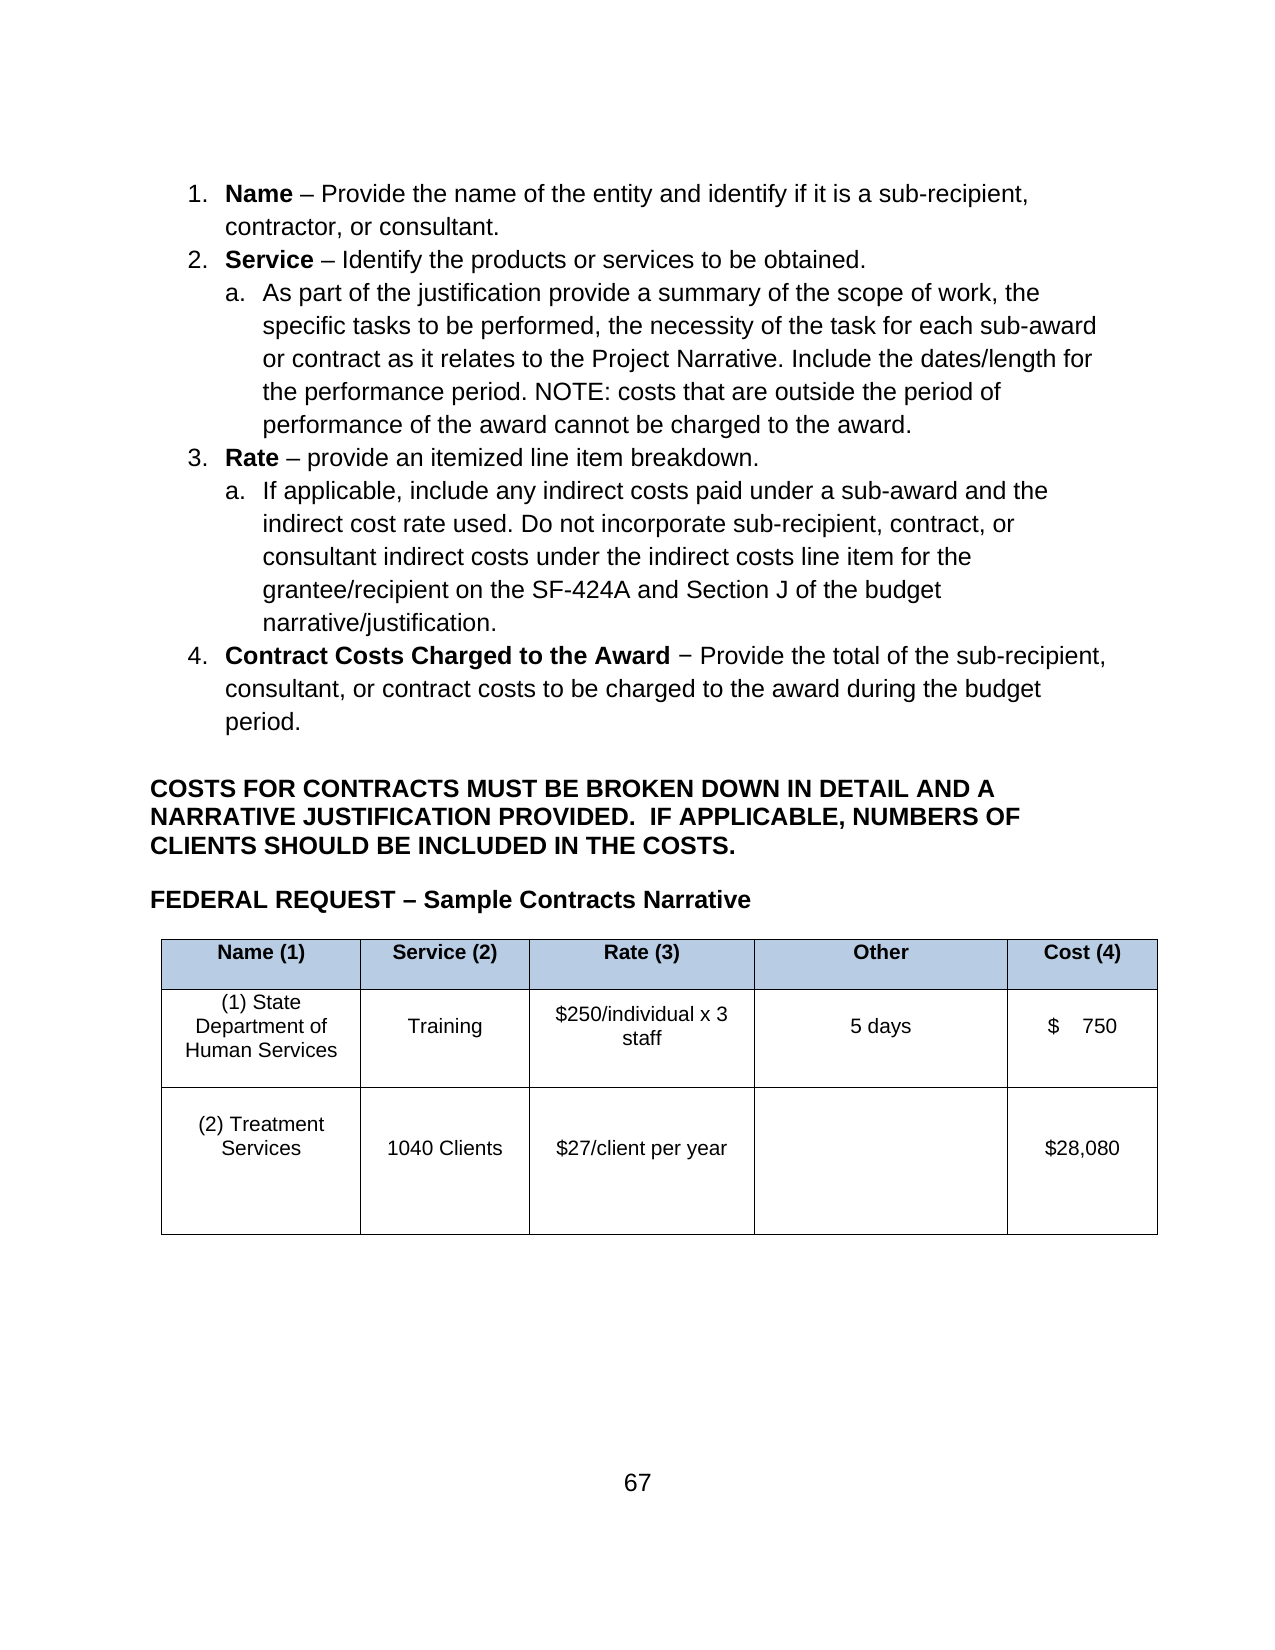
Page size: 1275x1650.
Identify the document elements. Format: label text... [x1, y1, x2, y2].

table_cell [755, 1088, 1007, 1233]
table_cell 1040 Clients [361, 1088, 529, 1233]
list Name – Provide the name of the entity and identify if it is a sub-recipient, contractor, or consultant. [187, 179, 1125, 241]
table_header Name (1) [162, 940, 360, 989]
list Contract Costs Charged to the Award − Provide the total of the sub-recipient, consultant, or contract costs to be charged to the award during the budget period. [187, 641, 1125, 736]
list As part of the justification provide a summary of the scope of work, the specific tasks to be performed, the necessity of the task for each sub-award or contract as it relates to the Project Narrative. Include the dates/length for the performance period. NOTE: costs that are outside the period of performance of the award cannot be charged to the award. [225, 278, 1125, 439]
table_header Service (2) [361, 940, 529, 989]
table_cell $27/client per year [530, 1088, 754, 1233]
list Rate – provide an itemized line item breakdown. [187, 443, 1125, 472]
table_cell Training [361, 990, 529, 1087]
text COSTS FOR CONTRACTS MUST BE BROKEN DOWN IN DETAIL AND A NARRATIVE JUSTIFICATION PROVIDED. IF APPLICABLE, NUMBERS OF CLIENTS SHOULD BE INCLUDED IN THE COSTS. [150, 774, 1125, 860]
table_header Other [755, 940, 1007, 989]
table_cell $ 750 [1008, 990, 1157, 1087]
table_cell (1) State Department of Human Services [162, 990, 360, 1087]
table_cell $250/individual x 3 staff [530, 990, 754, 1087]
text FEDERAL REQUEST – Sample Contracts Narrative [150, 885, 1125, 914]
table_header Rate (3) [530, 940, 754, 989]
table_cell $28,080 [1008, 1088, 1157, 1233]
table_cell (2) Treatment Services [162, 1088, 360, 1233]
table_header Cost (4) [1008, 940, 1157, 989]
list Service – Identify the products or services to be obtained. [187, 245, 1125, 273]
list If applicable, include any indirect costs paid under a sub-award and the indirect cost rate used. Do not incorporate sub-recipient, contract, or consultant indirect costs under the indirect costs line item for the grantee/recipient on the SF-424A and Section J of the budget narrative/justification. [225, 476, 1125, 637]
table_cell 5 days [755, 990, 1007, 1087]
